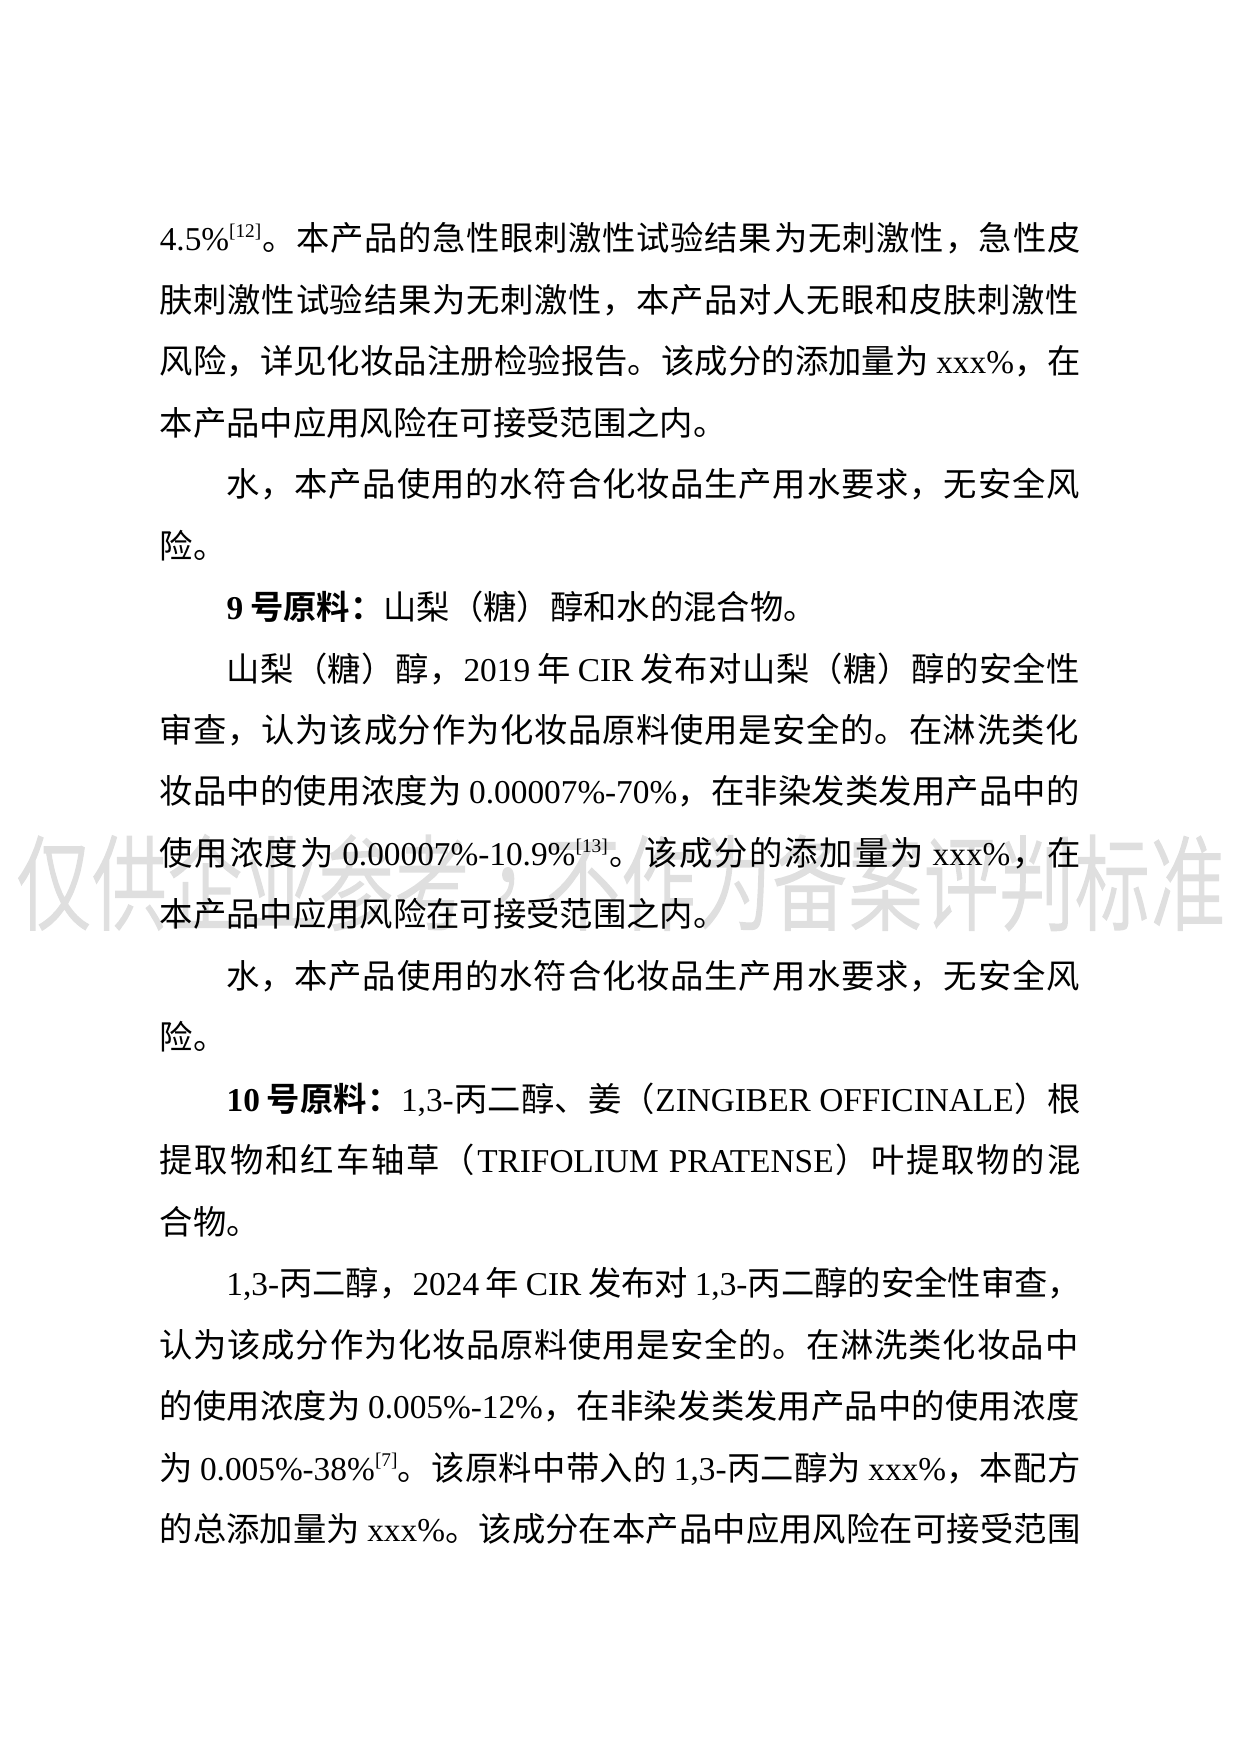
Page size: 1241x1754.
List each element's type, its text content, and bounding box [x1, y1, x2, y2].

text 山梨（糖）醇，2019年CIR发布对山梨（糖）醇的安全性审查，认为该成分作为化妆品原料使用是安全的。在淋洗类化妆品中的使用浓度为0.00007%-70%，在非染发类发用产品中的使用浓度为0.00007%-10.9%[13]。该成分的添加量为xxx%，在本产品中应用风险在可接受范围之内。 [159, 632, 1081, 939]
text 10号原料：1,3-丙二醇、姜（ZINGIBER OFFICINALE）根提取物和红车轴草（TRIFOLIUM PRATENSE）叶提取物的混合物。 [159, 1062, 1081, 1246]
text 9号原料：山梨（糖）醇和水的混合物。 [159, 570, 1081, 632]
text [159, 1246, 1081, 1554]
text 水，本产品使用的水符合化妆品生产用水要求，无安全风险。 [159, 939, 1081, 1062]
text 水，本产品使用的水符合化妆品生产用水要求，无安全风险。 [159, 447, 1081, 570]
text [159, 202, 1081, 447]
